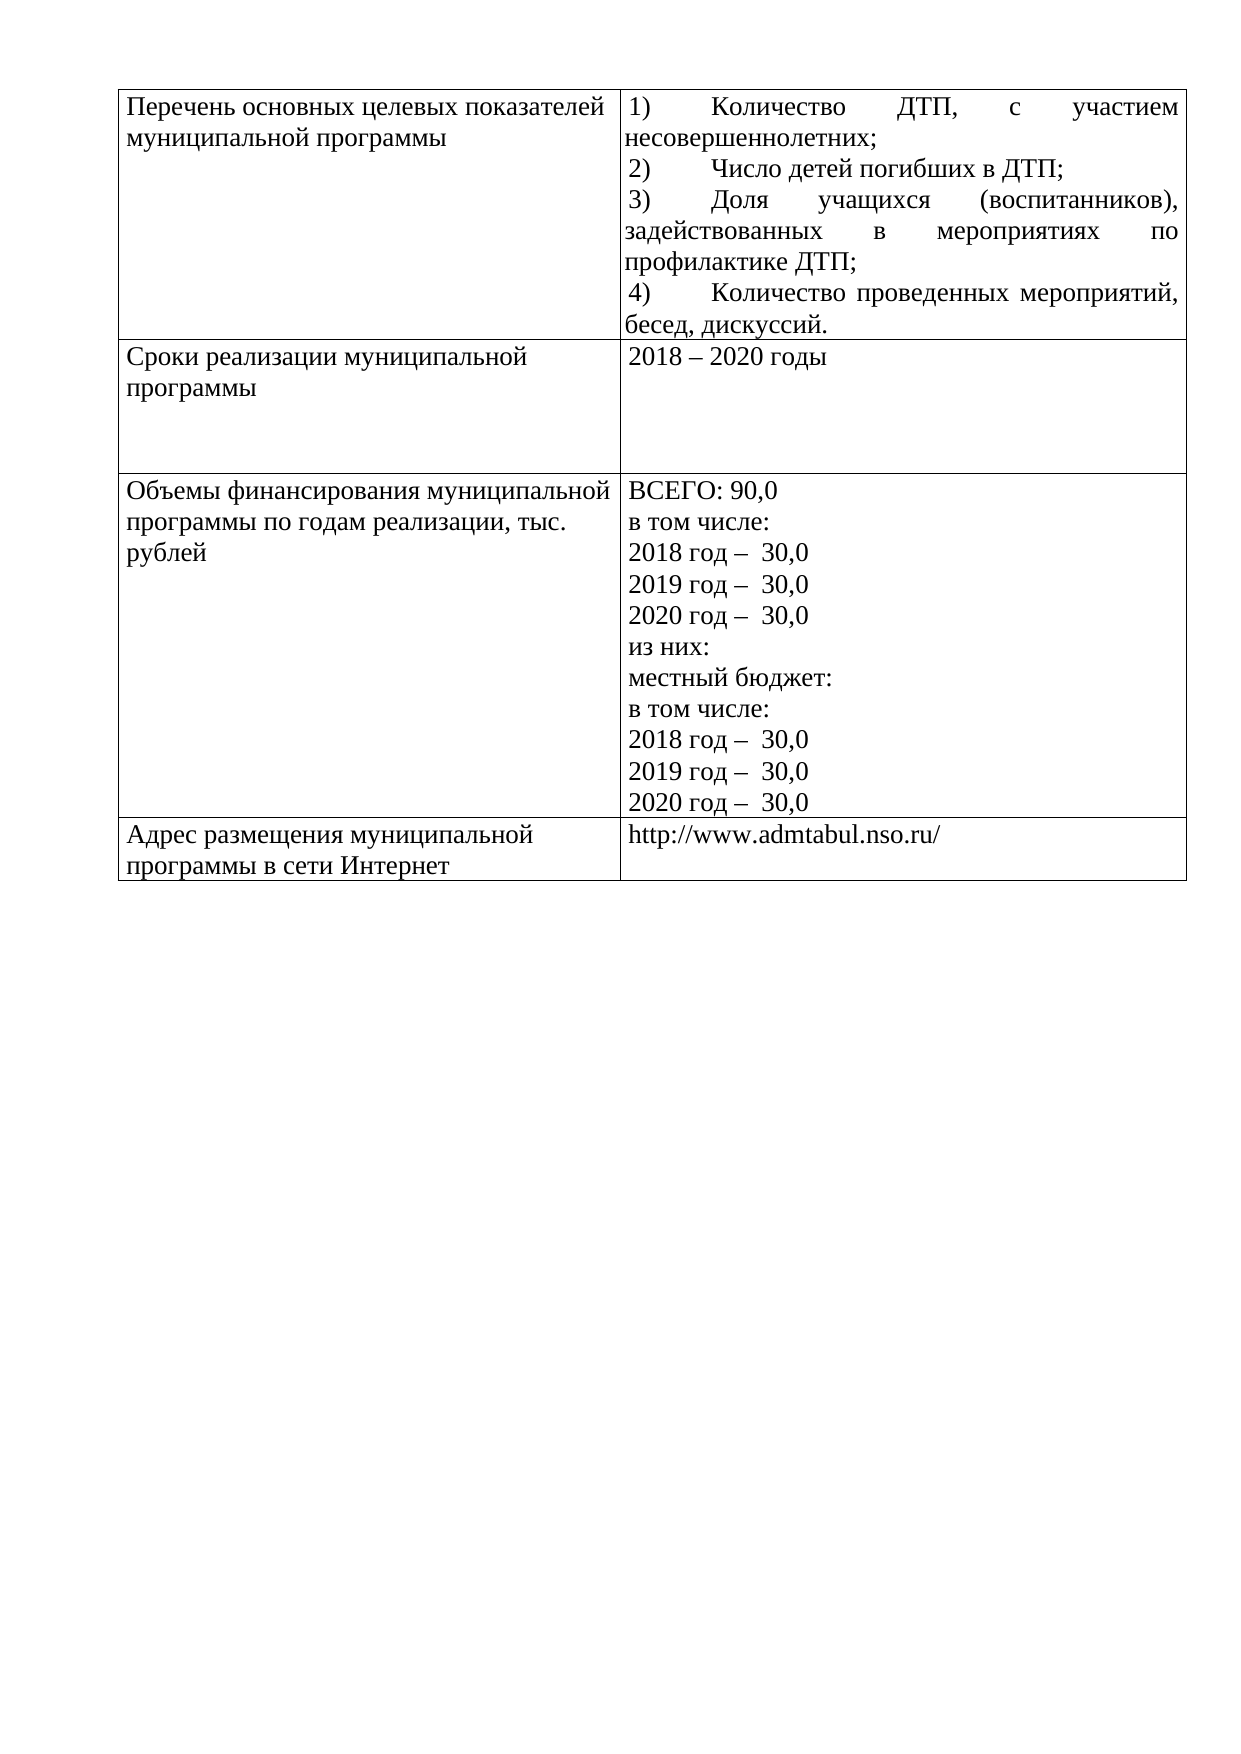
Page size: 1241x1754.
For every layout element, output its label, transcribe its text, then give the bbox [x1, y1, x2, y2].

table_cell 2018 – 2020 годы [621, 340, 1186, 473]
table_cell Количество ДТП, с участием несовершеннолетних; Число детей погибших в ДТП; Доля учащихся (воспитанников), задействованных в мероприятиях по профилактике ДТП; Количество проведенных мероприятий, бесед, дискуссий. [621, 90, 1186, 339]
table_cell Адрес размещения муниципальной программы в сети Интернет [119, 818, 620, 880]
table_cell http://www.admtabul.nso.ru/ [621, 818, 1186, 880]
table_cell Сроки реализации муниципальной программы [119, 340, 620, 473]
table_cell Объемы финансирования муниципальной программы по годам реализации, тыс. рублей [119, 474, 620, 817]
table_cell Перечень основных целевых показателей муниципальной программы [119, 90, 620, 339]
table_cell ВСЕГО: 90,0 в том числе: 2018 год – 30,0 2019 год – 30,0 2020 год – 30,0 из них: местный бюджет: в том числе: 2018 год – 30,0 2019 год – 30,0 2020 год – 30,0 [621, 474, 1186, 817]
